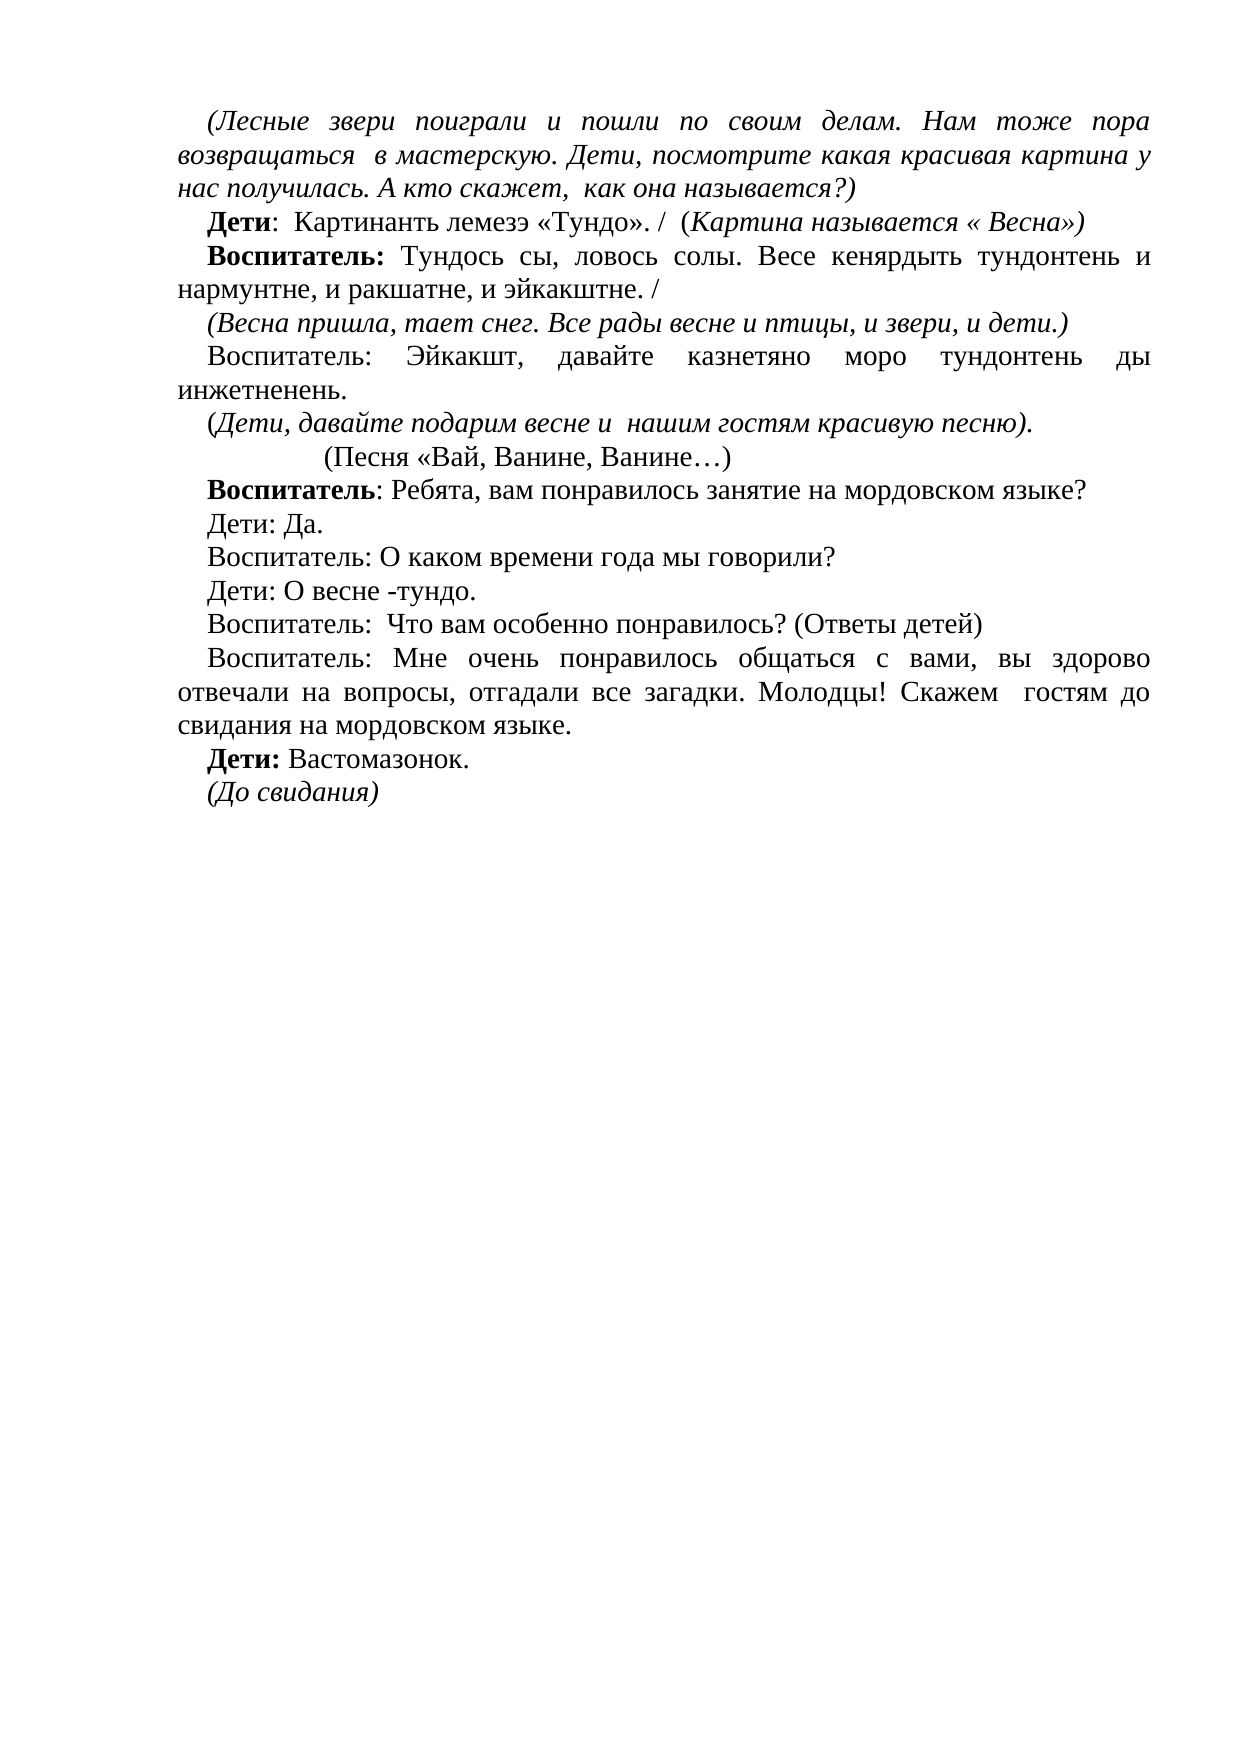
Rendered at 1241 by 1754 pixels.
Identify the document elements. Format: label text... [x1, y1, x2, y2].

text Воспитатель: Тундось сы, ловось солы. Весе кенярдыть тундонтень и нармунтне, и ракшатне, и эйкакштне. / [177, 238, 1152, 305]
text (Дети, давайте подарим весне и нашим гостям красивую песню). [177, 405, 1152, 439]
text Воспитатель: Что вам особенно понравилось? (Ответы детей) [177, 607, 1152, 640]
text Воспитатель: Ребята, вам понравилось занятие на мордовском языке? [177, 472, 1152, 506]
text (Песня «Вай, Ванине, Ванине…) [177, 439, 1152, 472]
text (Весна пришла, тает снег. Все рады весне и птицы, и звери, и дети.) [177, 305, 1152, 338]
text Дети: Вастомазонок. [177, 741, 1152, 774]
text Воспитатель: Эйкакшт, давайте казнетяно моро тундонтень ды инжетненень. [177, 338, 1152, 405]
text Воспитатель: Мне очень понравилось общаться с вами, вы здорово отвечали на вопросы, отгадали все загадки. Молодцы! Скажем гостям до свидания на мордовском языке. [177, 640, 1152, 741]
text (До свидания) [177, 774, 1152, 808]
text Дети: О весне -тундо. [177, 573, 1152, 607]
text Воспитатель: О каком времени года мы говорили? [177, 539, 1152, 573]
text (Лесные звери поиграли и пошли по своим делам. Нам тоже пора возвращаться в мастерскую. Дети, посмотрите какая красивая картина у нас получилась. А кто скажет, как она называется?) [177, 103, 1152, 204]
text Дети: Картинанть лемезэ «Тундо». / (Картина называется « Весна») [177, 204, 1152, 238]
text Дети: Да. [177, 506, 1152, 539]
